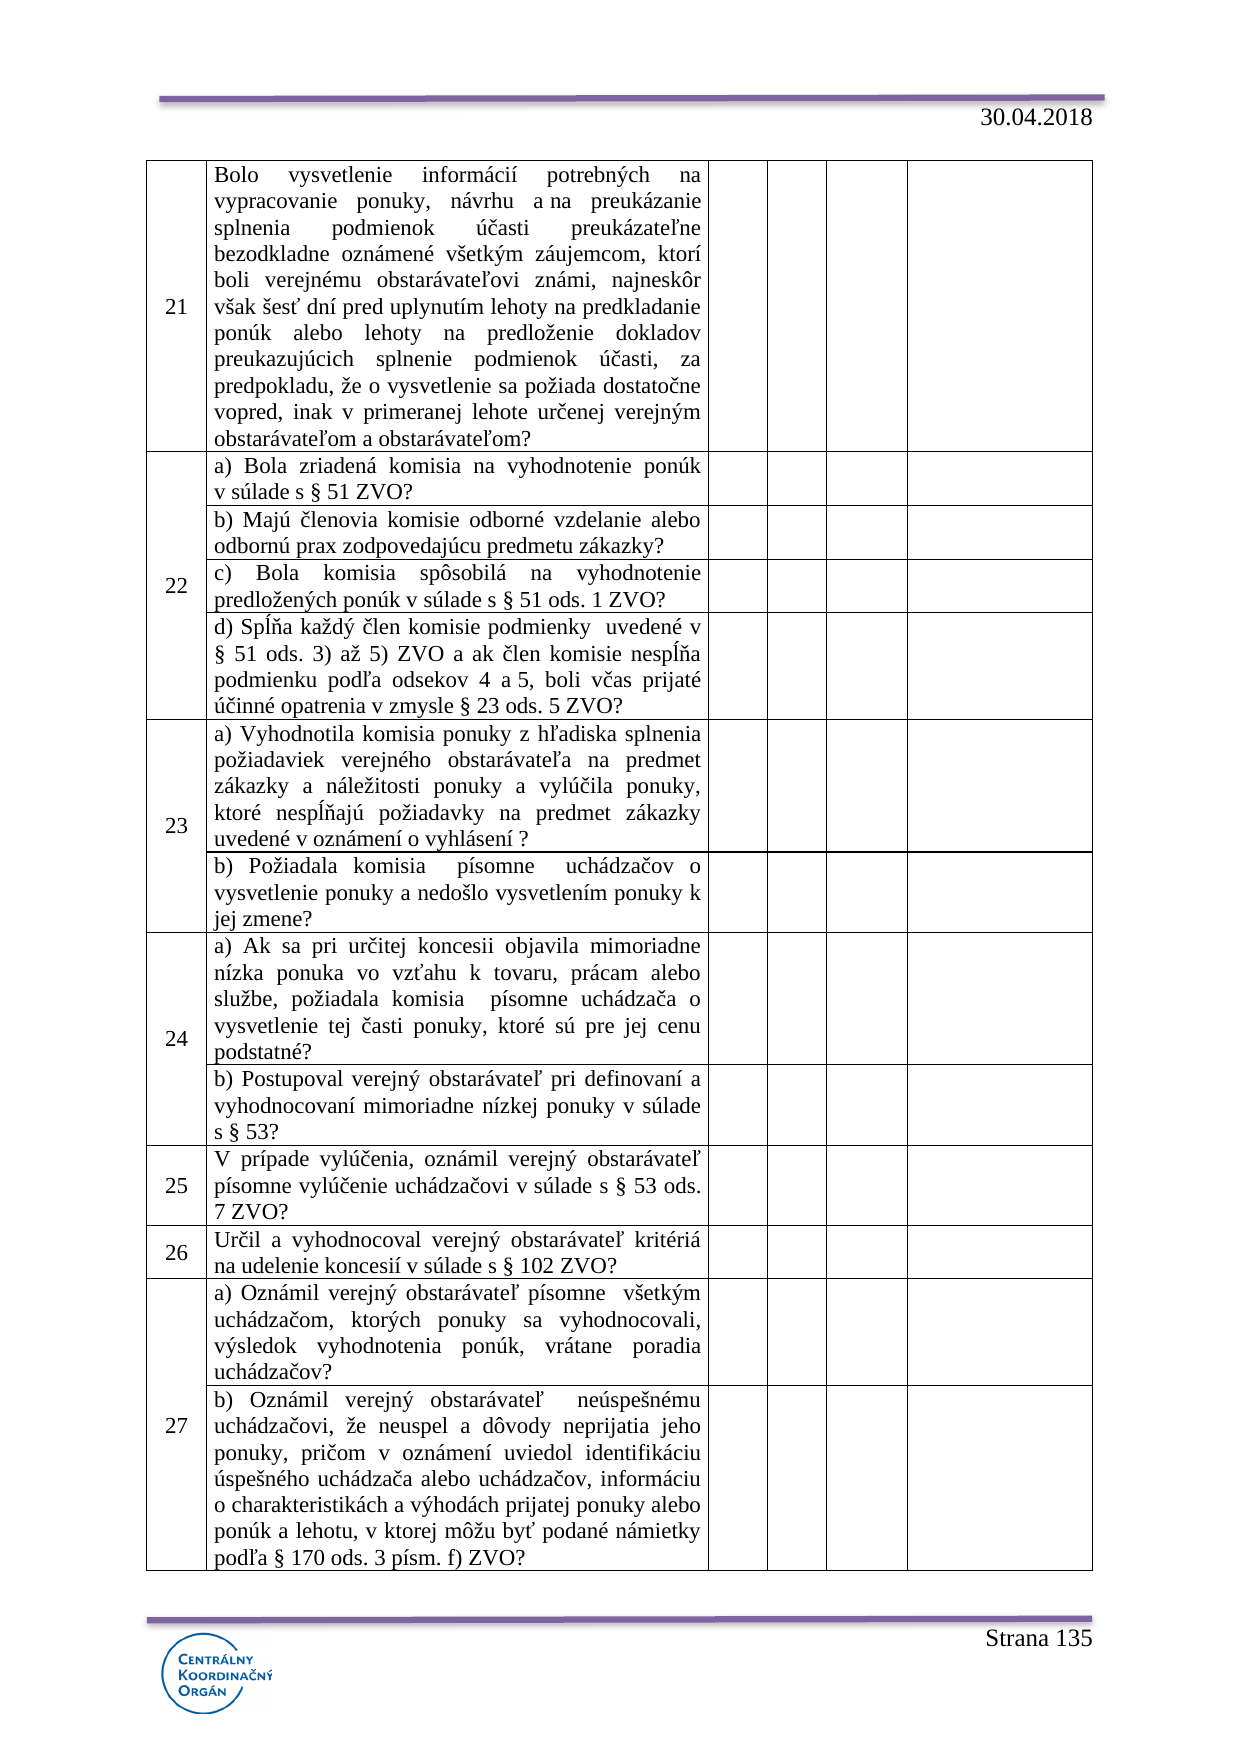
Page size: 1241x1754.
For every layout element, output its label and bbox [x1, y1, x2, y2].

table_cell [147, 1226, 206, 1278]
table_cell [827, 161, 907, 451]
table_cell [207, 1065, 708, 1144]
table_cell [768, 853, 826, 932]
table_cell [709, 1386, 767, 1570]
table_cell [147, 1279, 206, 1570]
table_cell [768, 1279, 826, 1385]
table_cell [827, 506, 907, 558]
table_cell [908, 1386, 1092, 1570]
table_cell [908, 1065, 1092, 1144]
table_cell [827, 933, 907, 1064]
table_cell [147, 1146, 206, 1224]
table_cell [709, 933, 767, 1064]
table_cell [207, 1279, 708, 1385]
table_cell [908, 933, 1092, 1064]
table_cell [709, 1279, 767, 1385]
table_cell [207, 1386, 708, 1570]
picture [159, 1631, 272, 1713]
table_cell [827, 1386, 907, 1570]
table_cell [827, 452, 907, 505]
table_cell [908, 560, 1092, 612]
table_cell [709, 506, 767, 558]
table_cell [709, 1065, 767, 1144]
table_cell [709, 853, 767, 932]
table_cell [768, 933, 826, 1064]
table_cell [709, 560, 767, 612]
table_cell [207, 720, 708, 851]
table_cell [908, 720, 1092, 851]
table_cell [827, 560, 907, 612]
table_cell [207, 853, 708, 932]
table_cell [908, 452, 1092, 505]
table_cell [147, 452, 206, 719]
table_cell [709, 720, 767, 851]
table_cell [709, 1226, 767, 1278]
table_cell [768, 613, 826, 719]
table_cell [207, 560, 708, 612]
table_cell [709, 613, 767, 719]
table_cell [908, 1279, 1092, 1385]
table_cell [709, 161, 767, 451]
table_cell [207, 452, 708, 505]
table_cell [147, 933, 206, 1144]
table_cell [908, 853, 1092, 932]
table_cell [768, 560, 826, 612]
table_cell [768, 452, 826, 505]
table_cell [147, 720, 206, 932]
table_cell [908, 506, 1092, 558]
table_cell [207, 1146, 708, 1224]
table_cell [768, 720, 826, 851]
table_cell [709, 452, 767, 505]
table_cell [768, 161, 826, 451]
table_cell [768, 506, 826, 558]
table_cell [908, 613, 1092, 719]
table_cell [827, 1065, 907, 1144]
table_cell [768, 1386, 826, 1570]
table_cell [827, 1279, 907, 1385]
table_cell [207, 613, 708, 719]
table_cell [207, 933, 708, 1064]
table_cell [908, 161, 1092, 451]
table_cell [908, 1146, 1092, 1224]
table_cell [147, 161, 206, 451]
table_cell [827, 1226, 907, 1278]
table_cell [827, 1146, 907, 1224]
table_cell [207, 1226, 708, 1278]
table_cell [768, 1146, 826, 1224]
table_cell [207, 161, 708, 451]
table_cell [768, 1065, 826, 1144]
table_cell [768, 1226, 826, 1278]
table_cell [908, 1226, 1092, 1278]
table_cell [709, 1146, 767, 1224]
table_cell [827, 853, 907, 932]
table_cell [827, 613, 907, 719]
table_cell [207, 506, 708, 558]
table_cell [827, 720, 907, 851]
